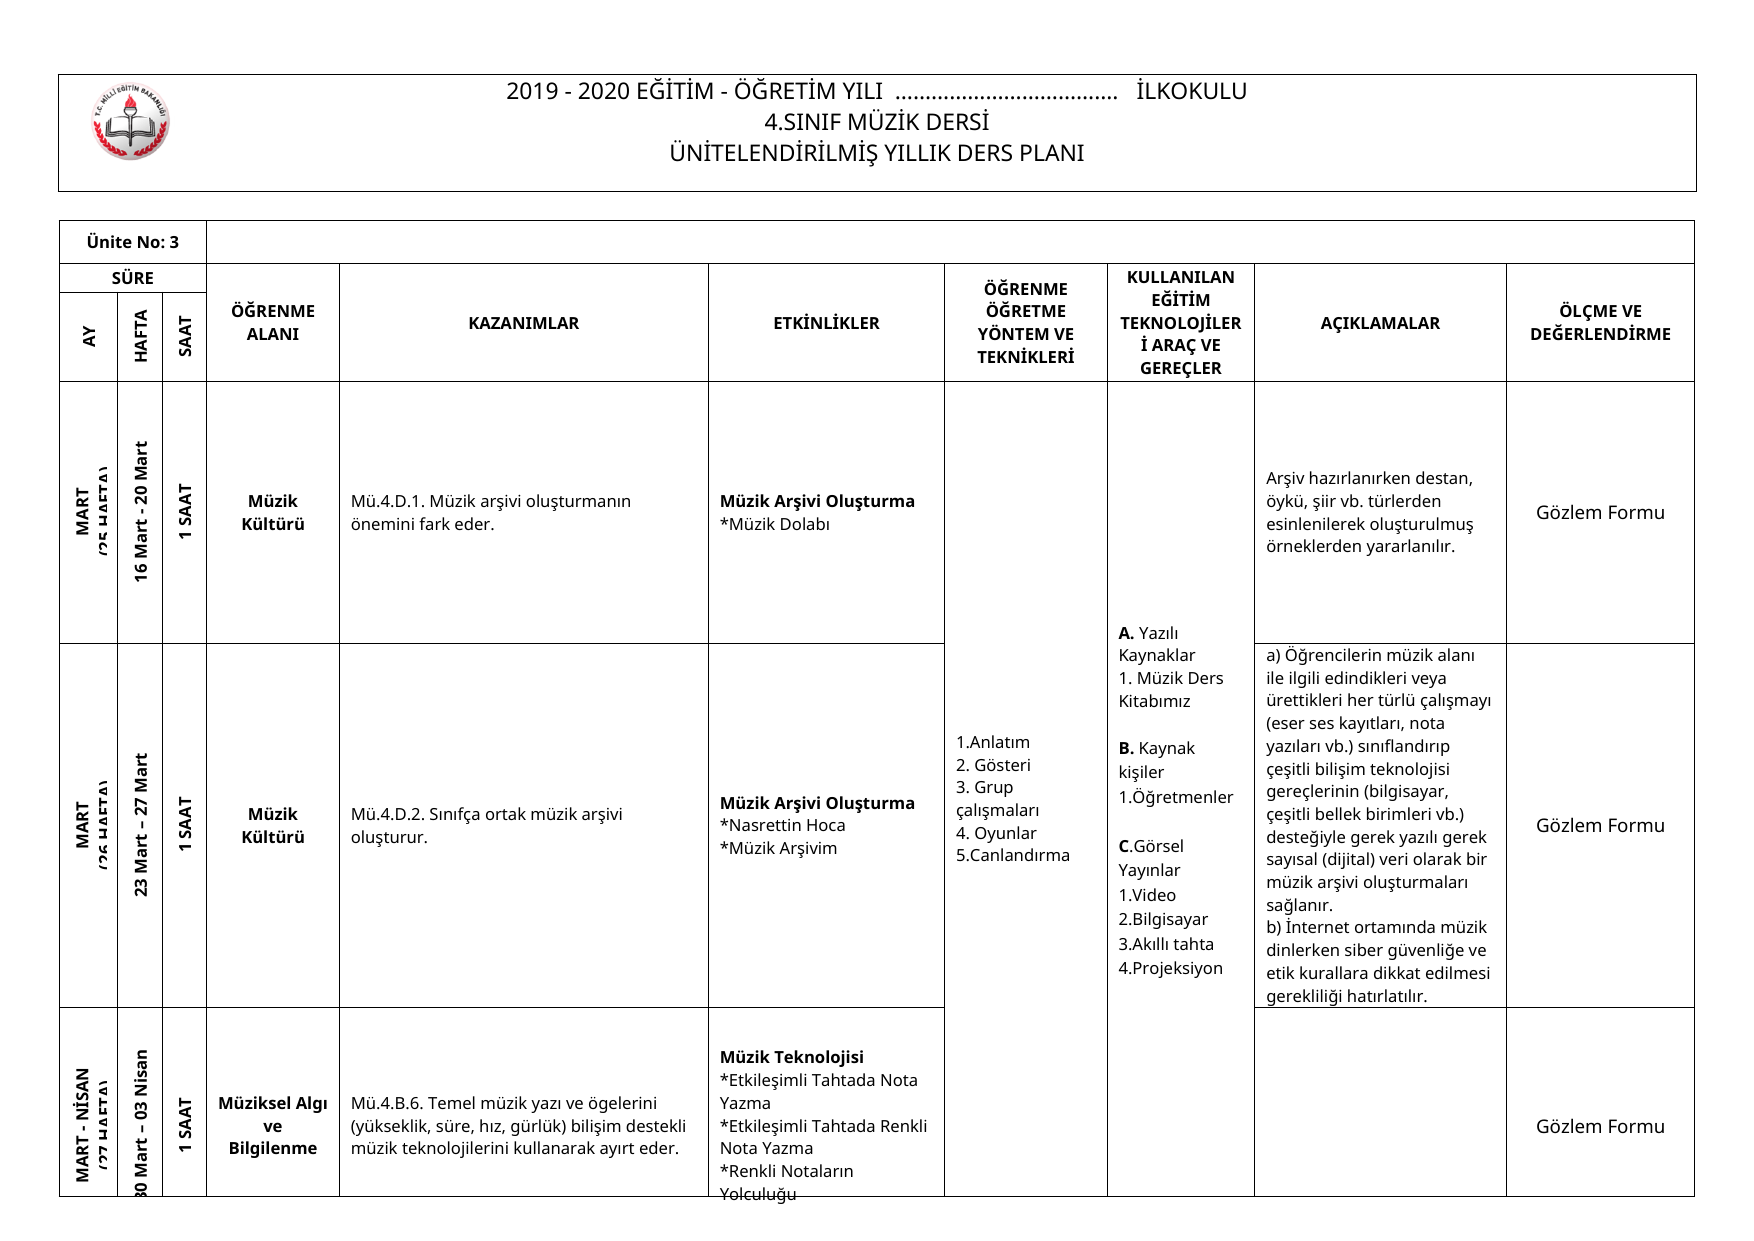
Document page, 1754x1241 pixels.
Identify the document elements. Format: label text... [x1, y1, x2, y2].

picture [85, 77, 175, 167]
table_cell A. Yazılı Kaynaklar 1. Müzik Ders Kitabımız B. Kaynak kişiler 1.Öğretmenler C.Görsel Yayınlar 1.Video 2.Bilgisayar 3.Akıllı tahta 4.Projeksiyon [1108, 382, 1254, 1196]
table_cell SAAT [163, 293, 206, 381]
table_cell 1 SAAT [163, 382, 206, 643]
table_cell 1 SAAT [163, 1008, 206, 1196]
table_cell HAFTA [118, 293, 162, 381]
table_cell a) Öğrencilerin müzik alanı ile ilgili edindikleri veya ürettikleri her türlü çalışmayı (eser ses kayıtları, nota yazıları vb.) sınıflandırıp çeşitli bilişim teknolojisi gereçlerinin (bilgisayar, çeşitli bellek birimleri vb.) desteğiyle gerek yazılı gerek sayısal (dijital) veri olarak bir müzik arşivi oluşturmaları sağlanır. b) İnternet ortamında müzik dinlerken siber güvenliğe ve etik kurallara dikkat edilmesi gerekliliği hatırlatılır. [1255, 644, 1506, 1007]
table_cell 23 Mart – 27 Mart [118, 644, 162, 1007]
table_cell 1 SAAT [163, 644, 206, 1007]
table_cell KULLANILAN EĞİTİM TEKNOLOJİLERİ ARAÇ VE GEREÇLER [1108, 264, 1254, 381]
table_cell Gözlem Formu [1507, 382, 1694, 643]
table_cell ÖĞRENME ÖĞRETME YÖNTEM VE TEKNİKLERİ [945, 264, 1107, 381]
table_cell Müzik Kültürü [207, 644, 339, 1007]
table_cell Mü.4.B.6. Temel müzik yazı ve ögelerini (yükseklik, süre, hız, gürlük) bilişim destekli müzik teknolojilerini kullanarak ayırt eder. [340, 1008, 708, 1196]
table_cell Mü.4.D.1. Müzik arşivi oluşturmanın önemini fark eder. [340, 382, 708, 643]
table_cell 30 Mart – 03 Nisan [118, 1008, 162, 1196]
table_cell ETKİNLİKLER [709, 264, 944, 381]
table_cell 1.Anlatım 2. Gösteri 3. Grup çalışmaları 4. Oyunlar 5.Canlandırma [945, 382, 1107, 1196]
table_cell Gözlem Formu [1507, 644, 1694, 1007]
table_cell Müzik Teknolojisi *Etkileşimli Tahtada Nota Yazma *Etkileşimli Tahtada Renkli Nota Yazma *Renkli Notaların Yolculuğu [709, 1008, 944, 1196]
table_cell ÖĞRENME ALANI [207, 264, 339, 381]
table_cell Arşiv hazırlanırken destan, öykü, şiir vb. türlerden esinlenilerek oluşturulmuş örneklerden yararlanılır. [1255, 382, 1506, 643]
table_cell Müzik Arşivi Oluşturma *Nasrettin Hoca *Müzik Arşivim [709, 644, 944, 1007]
table_cell AÇIKLAMALAR [1255, 264, 1506, 381]
table_cell Gözlem Formu [1507, 1008, 1694, 1196]
table_cell SÜRE [60, 264, 206, 292]
table_cell MART - NİSAN (27.HAFTA) [60, 1008, 117, 1196]
table_cell [1255, 1008, 1506, 1196]
table_cell MART (25.HAFTA) [60, 382, 117, 643]
table_cell Müzik Arşivi Oluşturma *Müzik Dolabı [709, 382, 944, 643]
table_cell 16 Mart - 20 Mart [118, 382, 162, 643]
table_cell ÖLÇME VE DEĞERLENDİRME [1507, 264, 1694, 381]
table_header [207, 221, 1694, 263]
table_cell MART (26.HAFTA) [60, 644, 117, 1007]
table_cell Müzik Kültürü [207, 382, 339, 643]
table_header Ünite No: 3 [60, 221, 206, 263]
table_cell Müziksel Algı ve Bilgilenme [207, 1008, 339, 1196]
table_cell AY [60, 293, 117, 381]
table_cell KAZANIMLAR [340, 264, 708, 381]
table_cell Mü.4.D.2. Sınıfça ortak müzik arşivi oluşturur. [340, 644, 708, 1007]
